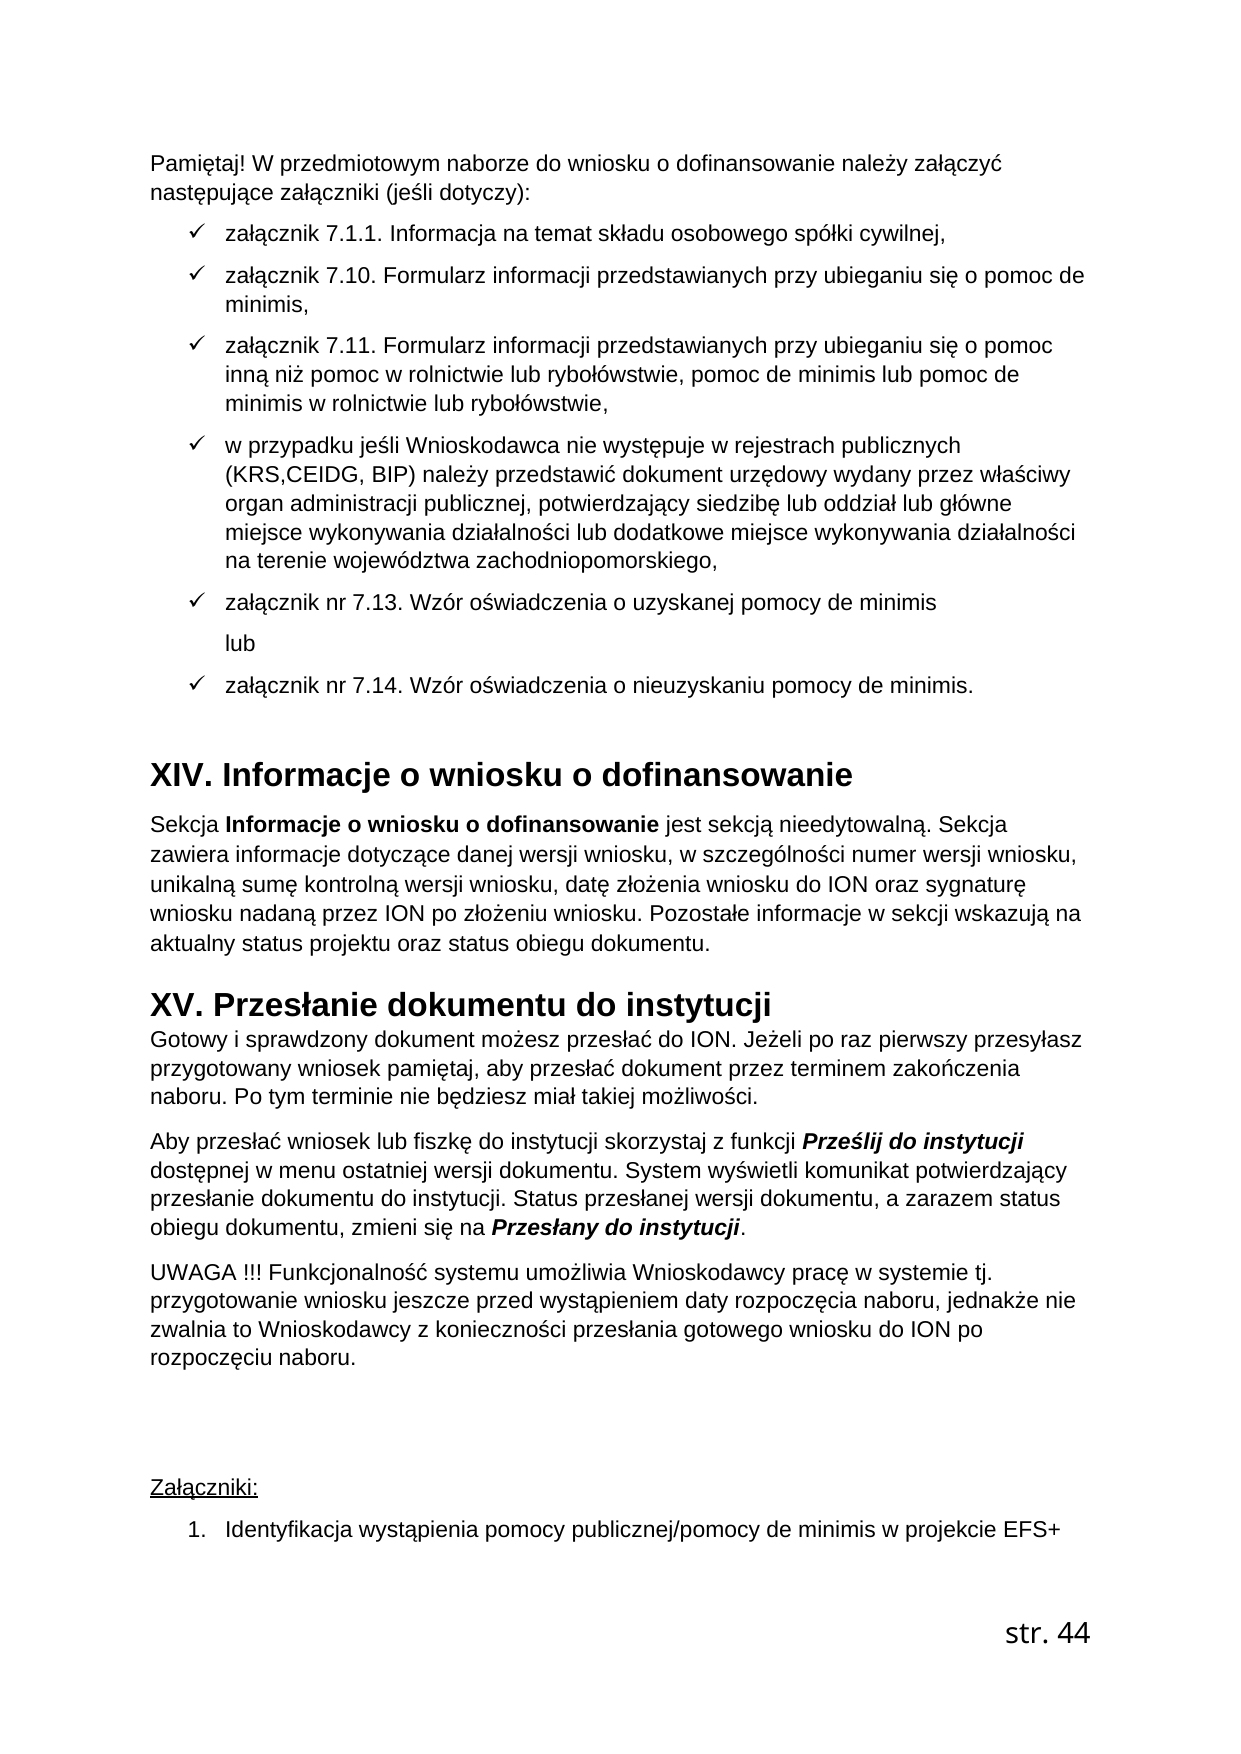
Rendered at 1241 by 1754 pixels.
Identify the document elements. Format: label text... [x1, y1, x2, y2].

text UWAGA !!! Funkcjonalność systemu umożliwia Wnioskodawcy pracę w systemie tj. przygotowanie wniosku jeszcze przed wystąpieniem daty rozpoczęcia naboru, jednakże nie zwalnia to Wnioskodawcy z konieczności przesłania gotowego wniosku do ION po rozpoczęciu naboru. [150, 1259, 1090, 1370]
text Gotowy i sprawdzony dokument możesz przesłać do ION. Jeżeli po raz pierwszy przesyłasz przygotowany wniosek pamiętaj, aby przesłać dokument przez terminem zakończenia naboru. Po tym terminie nie będziesz miał takiej możliwości. [150, 1026, 1090, 1109]
list załącznik 7.1.1. Informacja na temat składu osobowego spółki cywilnej, [187, 220, 1090, 247]
list Identyfikacja wystąpienia pomocy publicznej/pomocy de minimis w projekcie EFS+ [187, 1516, 1090, 1542]
text Pamiętaj! W przedmiotowym naborze do wniosku o dofinansowanie należy załączyć następujące załączniki (jeśli dotyczy): [150, 150, 1090, 205]
list załącznik 7.11. Formularz informacji przedstawianych przy ubieganiu się o pomoc inną niż pomoc w rolnictwie lub rybołówstwie, pomoc de minimis lub pomoc de minimis w rolnictwie lub rybołówstwie, [187, 332, 1090, 417]
text Załączniki: [150, 1473, 1090, 1500]
subtitle XIV. Informacje o wniosku o dofinansowanie [150, 756, 1090, 794]
text Aby przesłać wniosek lub fiszkę do instytucji skorzystaj z funkcji Prześlij do instytucji dostępnej w menu ostatniej wersji dokumentu. System wyświetli komunikat potwierdzający przesłanie dokumentu do instytucji. Status przesłanej wersji dokumentu, a zarazem status obiegu dokumentu, zmieni się na Przesłany do instytucji. [150, 1128, 1090, 1240]
text Sekcja Informacje o wniosku o dofinansowanie jest sekcją nieedytowalną. Sekcja zawiera informacje dotyczące danej wersji wniosku, w szczególności numer wersji wniosku, unikalną sumę kontrolną wersji wniosku, datę złożenia wniosku do ION oraz sygnaturę wniosku nadaną przez ION po złożeniu wniosku. Pozostałe informacje w sekcji wskazują na aktualny status projektu oraz status obiegu dokumentu. [150, 811, 1090, 956]
list w przypadku jeśli Wnioskodawca nie występuje w rejestrach publicznych (KRS,CEIDG, BIP) należy przedstawić dokument urzędowy wydany przez właściwy organ administracji publicznej, potwierdzający siedzibę lub oddział lub główne miejsce wykonywania działalności lub dodatkowe miejsce wykonywania działalności na terenie województwa zachodniopomorskiego, [187, 432, 1090, 574]
list załącznik 7.10. Formularz informacji przedstawianych przy ubieganiu się o pomoc de minimis, [187, 262, 1090, 317]
subtitle XV. Przesłanie dokumentu do instytucji [150, 985, 1090, 1023]
list załącznik nr 7.13. Wzór oświadczenia o uzyskanej pomocy de minimis [187, 589, 1090, 615]
text lub [225, 630, 1090, 657]
list załącznik nr 7.14. Wzór oświadczenia o nieuzyskaniu pomocy de minimis. [187, 672, 1090, 698]
